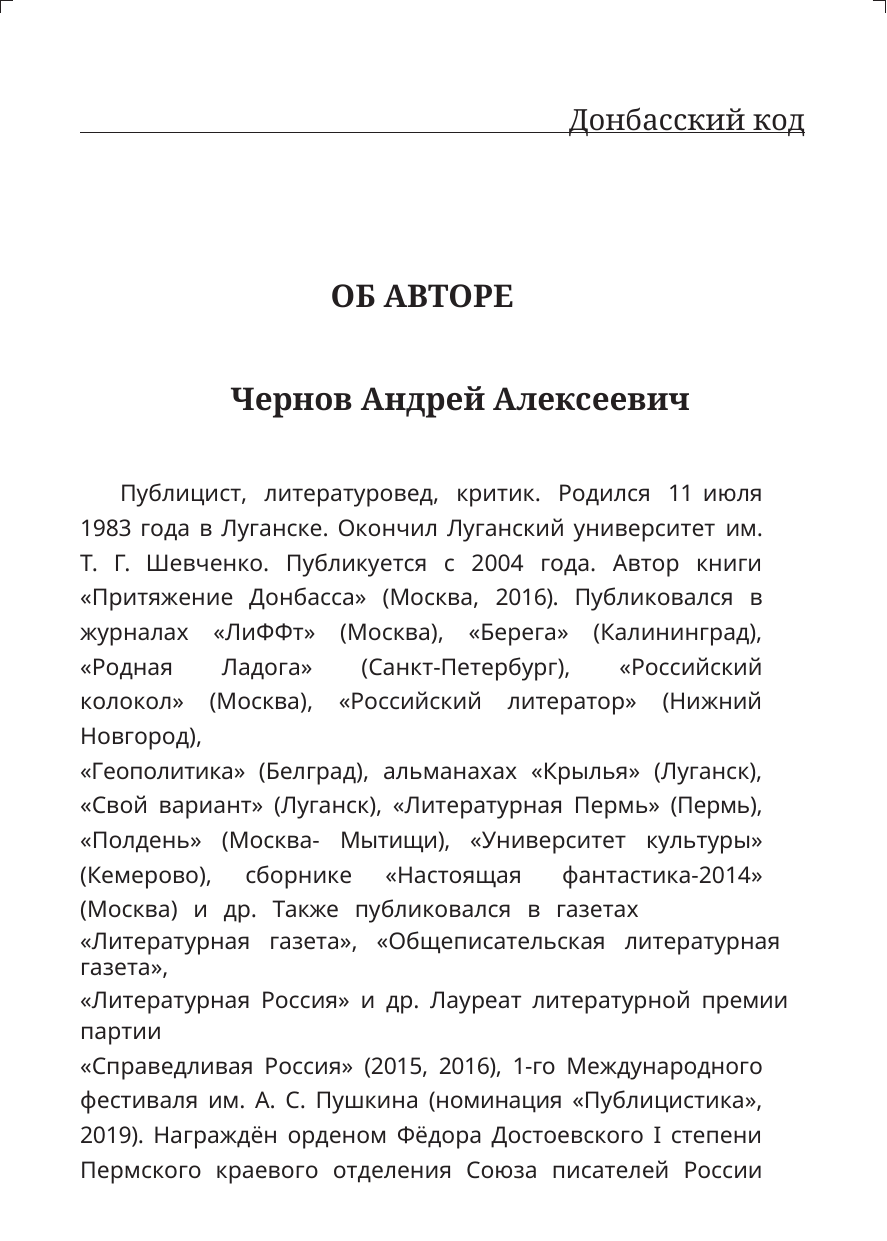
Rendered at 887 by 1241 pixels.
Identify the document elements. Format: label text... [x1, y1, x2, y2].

text «Геополитика» (Белград), альманахах «Крылья» (Луганск), «Свой вариант» (Луганск), «Литературная Пермь» (Пермь), «Полдень» (Москва- Мытищи), «Университет культуры» (Кемерово), сборнике «Настоящая фантастика-2014» (Москва) и др. Также публиковался в газетах [80, 754, 763, 924]
subtitle Донбасский код [80, 99, 820, 138]
text Публицист, литературовед, критик. Родился 11 июля 1983 года в Луганске. Окончил Луганский университет им. Т. Г. Шевченко. Публикуется с 2004 года. Автор книги «Притяжение Донбасса» (Москва, 2016). Публиковался в журналах «ЛиФФт» (Москва), «Берега» (Калининград), «Родная Ладога» (Санкт-Петербург), «Российский колокол» (Москва), «Российский литератор» (Нижний Новгород), [80, 477, 763, 751]
subtitle ОБ АВТОРЕ [107, 274, 737, 317]
text Чернов Андрей Алексеевич [230, 377, 820, 419]
text «Литературная Россия» и др. Лауреат литературной премии партии [80, 984, 820, 1046]
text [80, 1049, 763, 1185]
text «Литературная газета», «Общеписательская литературная газета», [80, 928, 820, 981]
